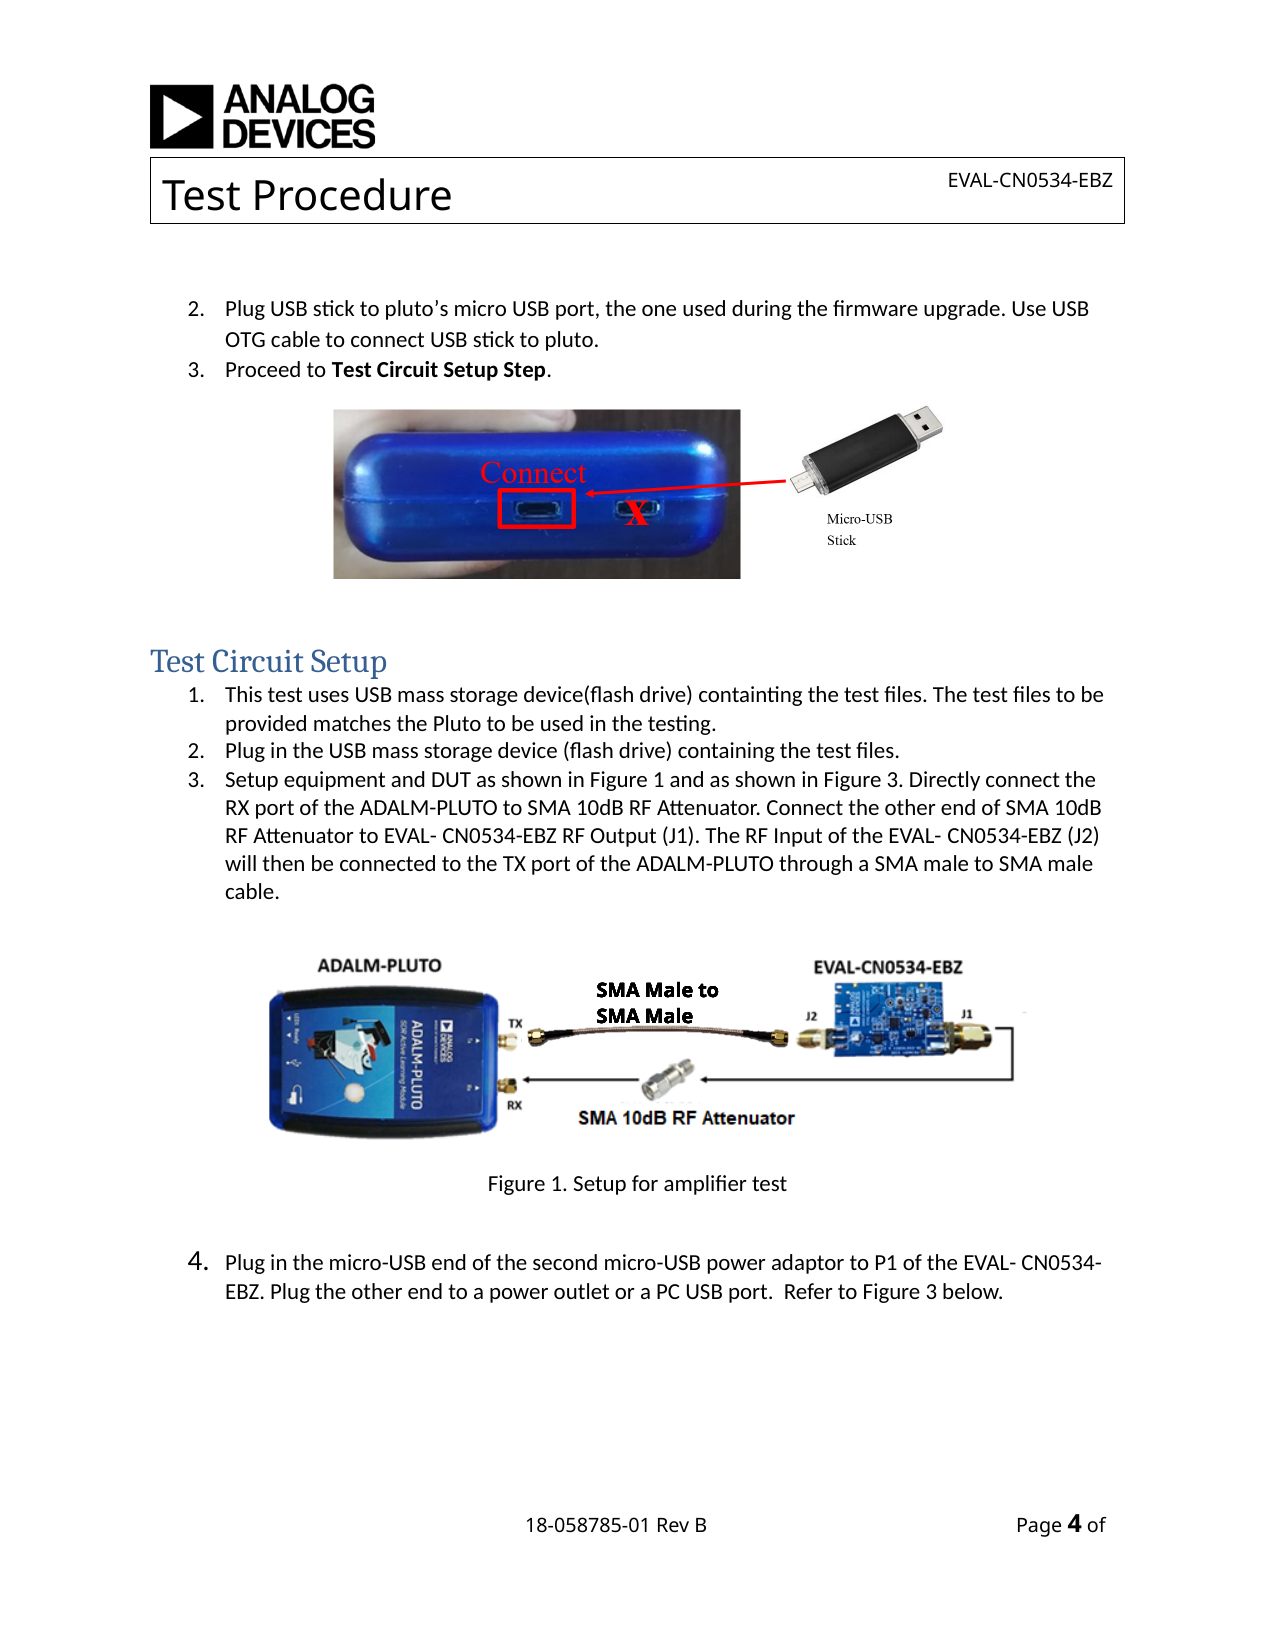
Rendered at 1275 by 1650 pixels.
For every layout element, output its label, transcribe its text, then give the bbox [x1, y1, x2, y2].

list Setup equipment and DUT as shown in Figure 1 and as shown in Figure 3. Directly connect the RX port of the ADALM-PLUTO to SMA 10dB RF Attenuator. Connect the other end of SMA 10dB RF Attenuator to EVAL- CN0534-EBZ RF Output (J1). The RF Input of the EVAL- CN0534-EBZ (J2) will then be connected to the TX port of the ADALM-PLUTO through a SMA male to SMA male cable. [187, 765, 1125, 905]
list Proceed to Test Circuit Setup Step. [187, 355, 1125, 383]
list This test uses USB mass storage device(flash drive) containting the test files. The test files to be provided matches the Pluto to be used in the testing. [187, 681, 1125, 737]
picture [329, 401, 946, 582]
subtitle Test Circuit Setup [150, 642, 1125, 681]
picture [150, 83, 375, 149]
text Figure 1. Setup for amplifier test [150, 1169, 1125, 1197]
list Plug USB stick to pluto’s micro USB port, the one used during the firmware upgrade. Use USB OTG cable to connect USB stick to pluto. [187, 294, 1125, 353]
picture [269, 913, 1049, 1161]
list Plug in the USB mass storage device (flash drive) containing the test files. [187, 737, 1125, 765]
list Plug in the micro-USB end of the second micro-USB power adaptor to P1 of the EVAL- CN0534-EBZ. Plug the other end to a power outlet or a PC USB port. Refer to Figure 3 below. [187, 1242, 1125, 1305]
